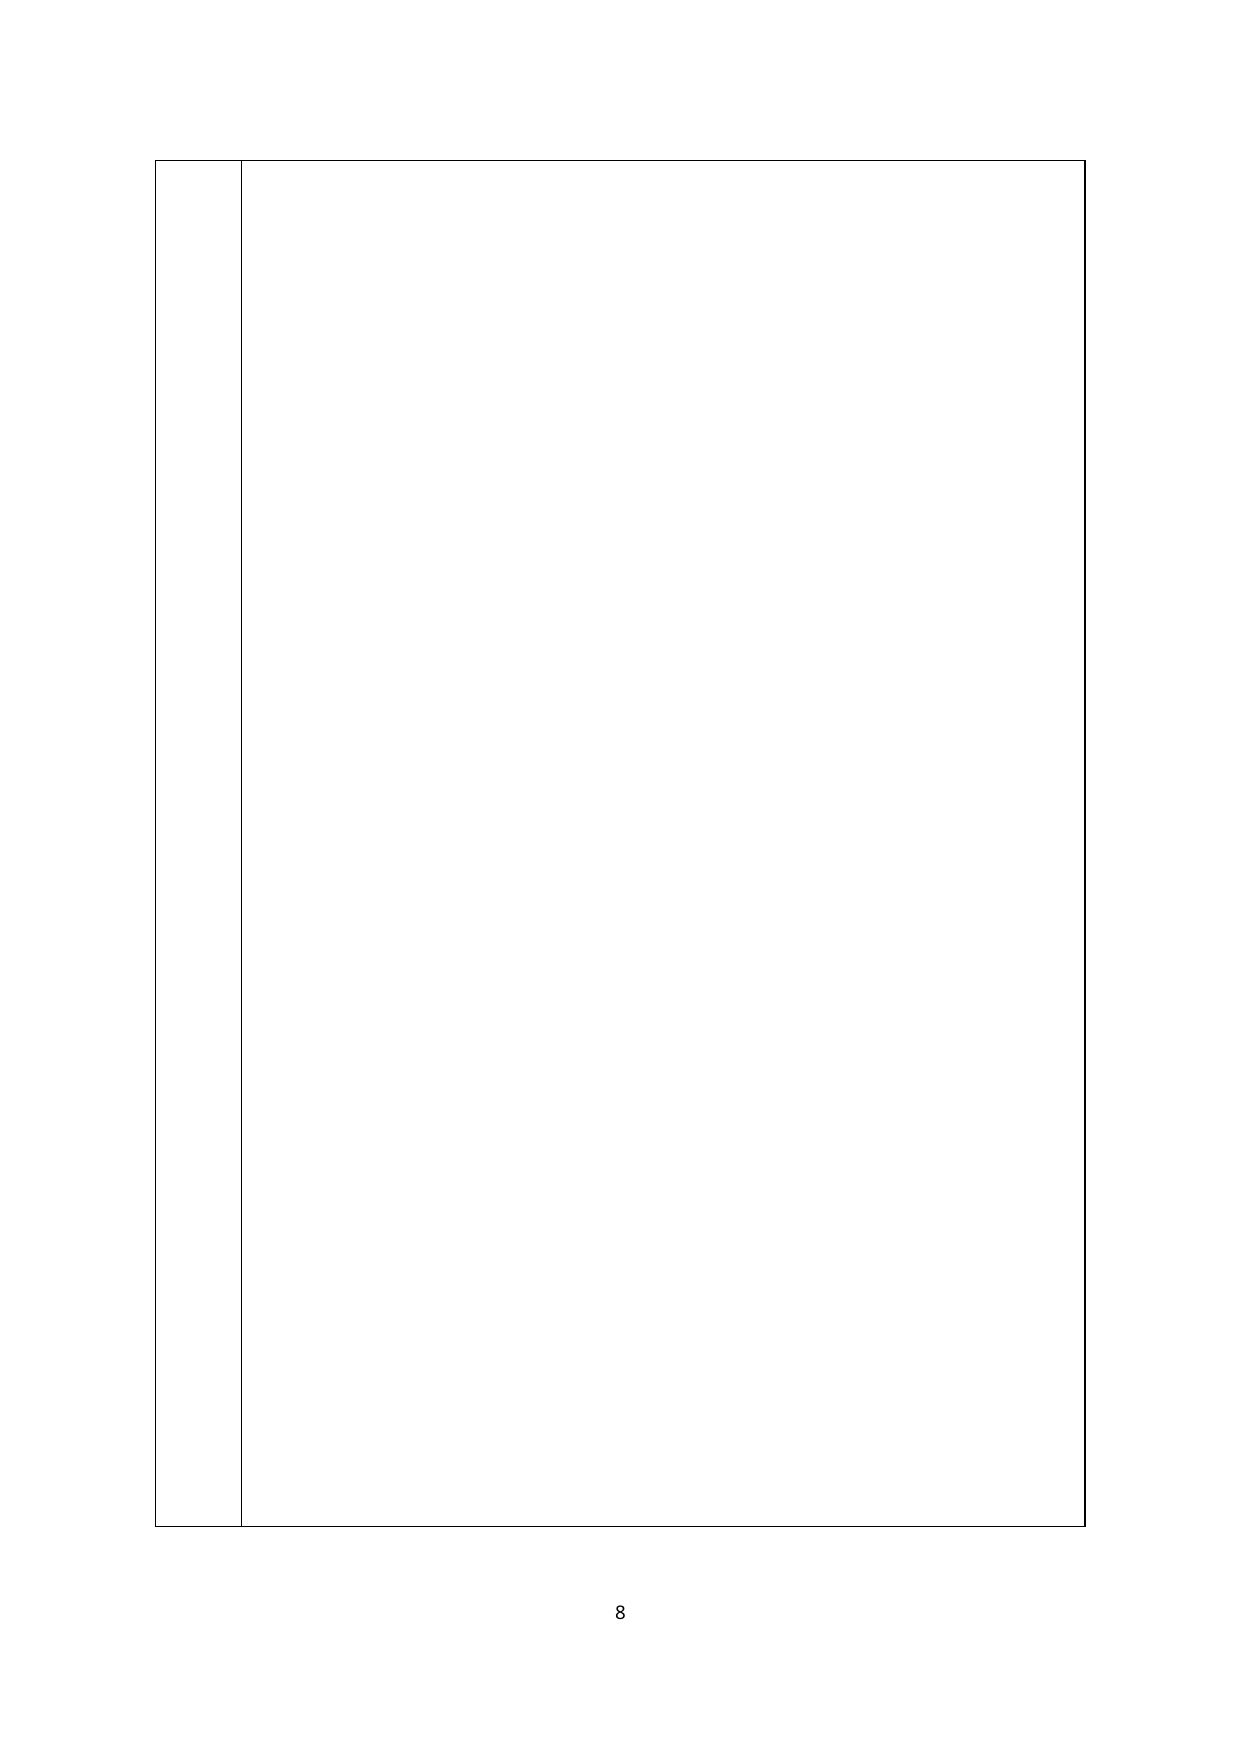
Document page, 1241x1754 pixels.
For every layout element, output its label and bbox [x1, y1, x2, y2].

table_cell [242, 161, 1084, 1526]
